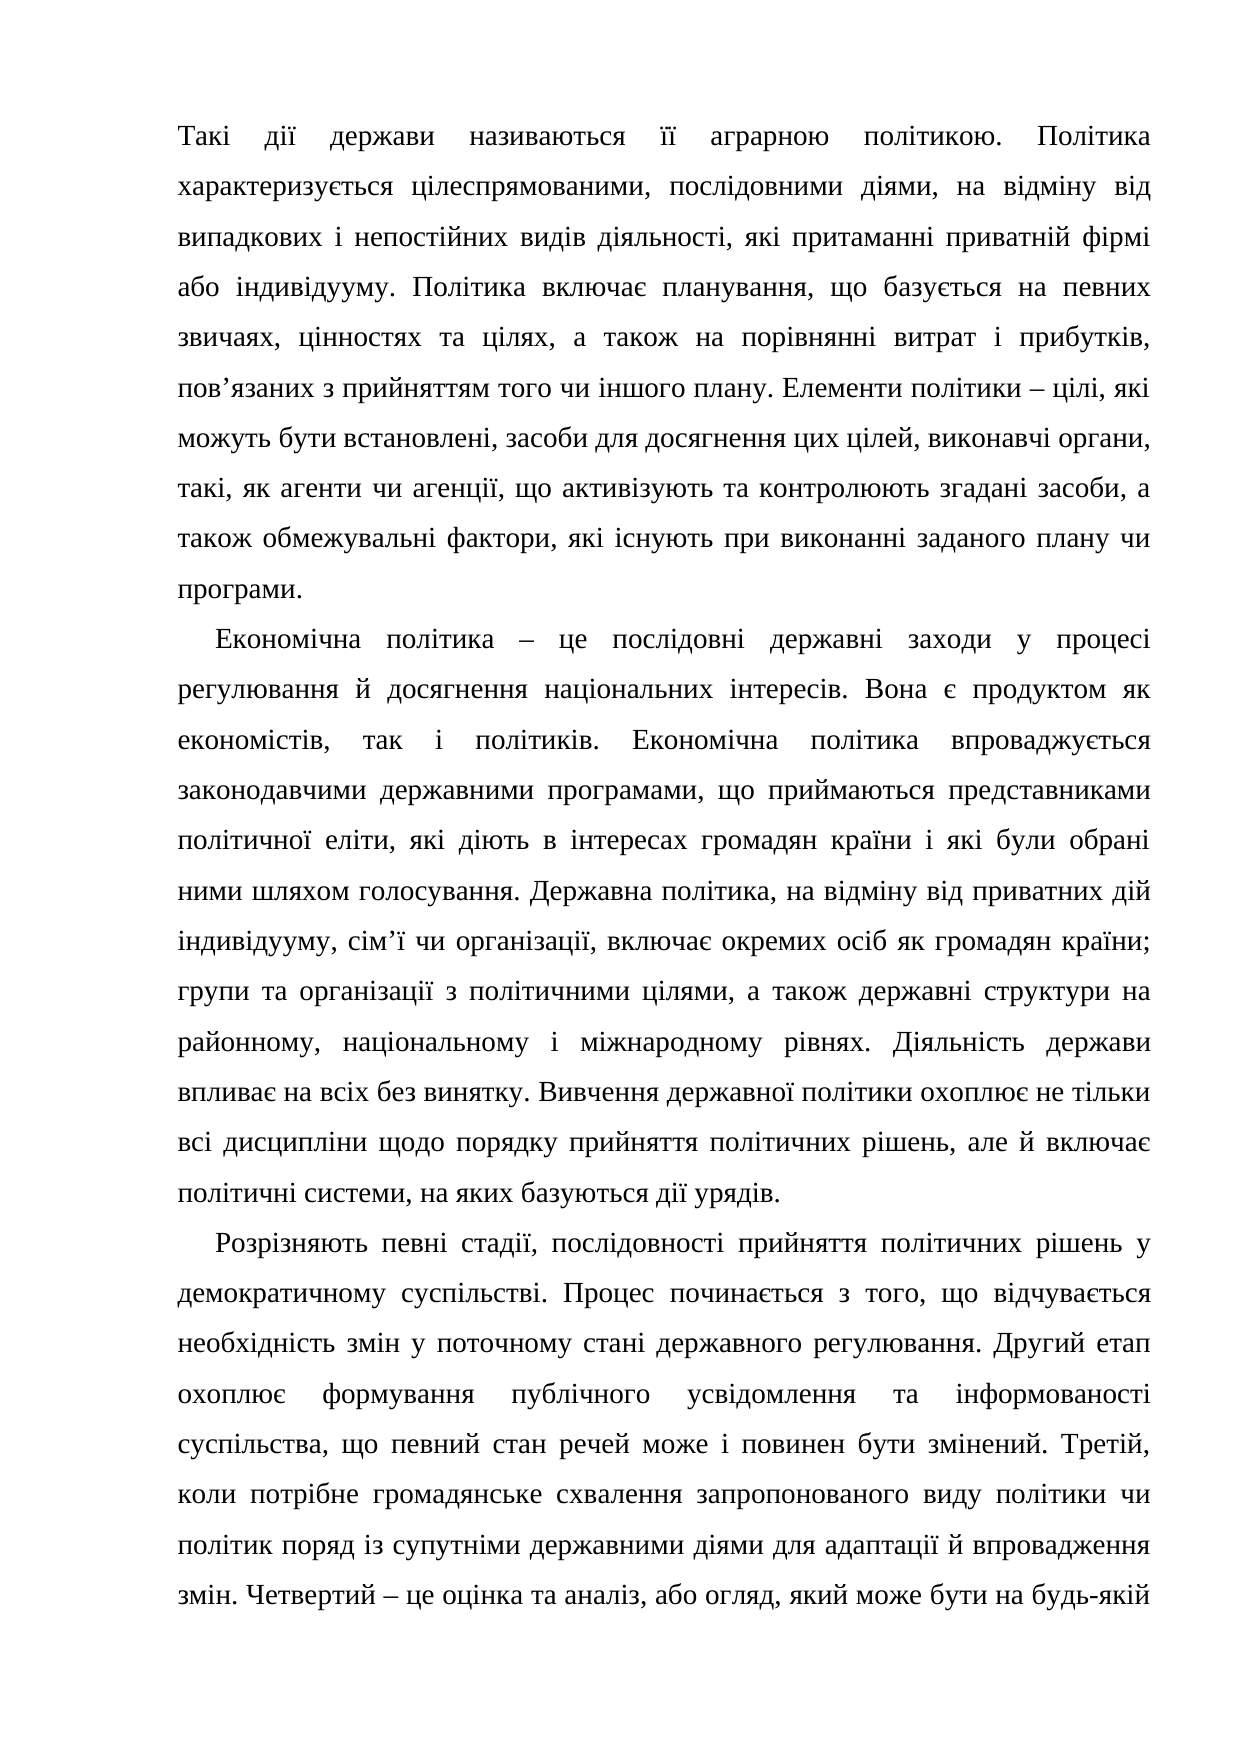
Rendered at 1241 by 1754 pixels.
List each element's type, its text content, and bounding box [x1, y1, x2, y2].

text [177, 1225, 1152, 1611]
text Економічна політика – це послідовні державні заходи у процесі регулювання й досягнення національних інтересів. Вона є продуктом як економістів, так і політиків. Економічна політика впроваджується законодавчими державними програмами, що приймаються представниками політичної еліти, які діють в інтересах громадян країни і які були обрані ними шляхом голосування. Державна політика, на відміну від приватних дій індивідууму, сім’ї чи організації, включає окремих осіб як громадян країни; групи та організації з політичними цілями, а також державні структури на районному, національному і міжнародному рівнях. Діяльність держави впливає на всіх без винятку. Вивчення державної політики охоплює не тільки всі дисципліни щодо порядку прийняття політичних рішень, але й включає політичні системи, на яких базуються дії урядів. [177, 621, 1152, 1208]
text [177, 118, 1152, 604]
